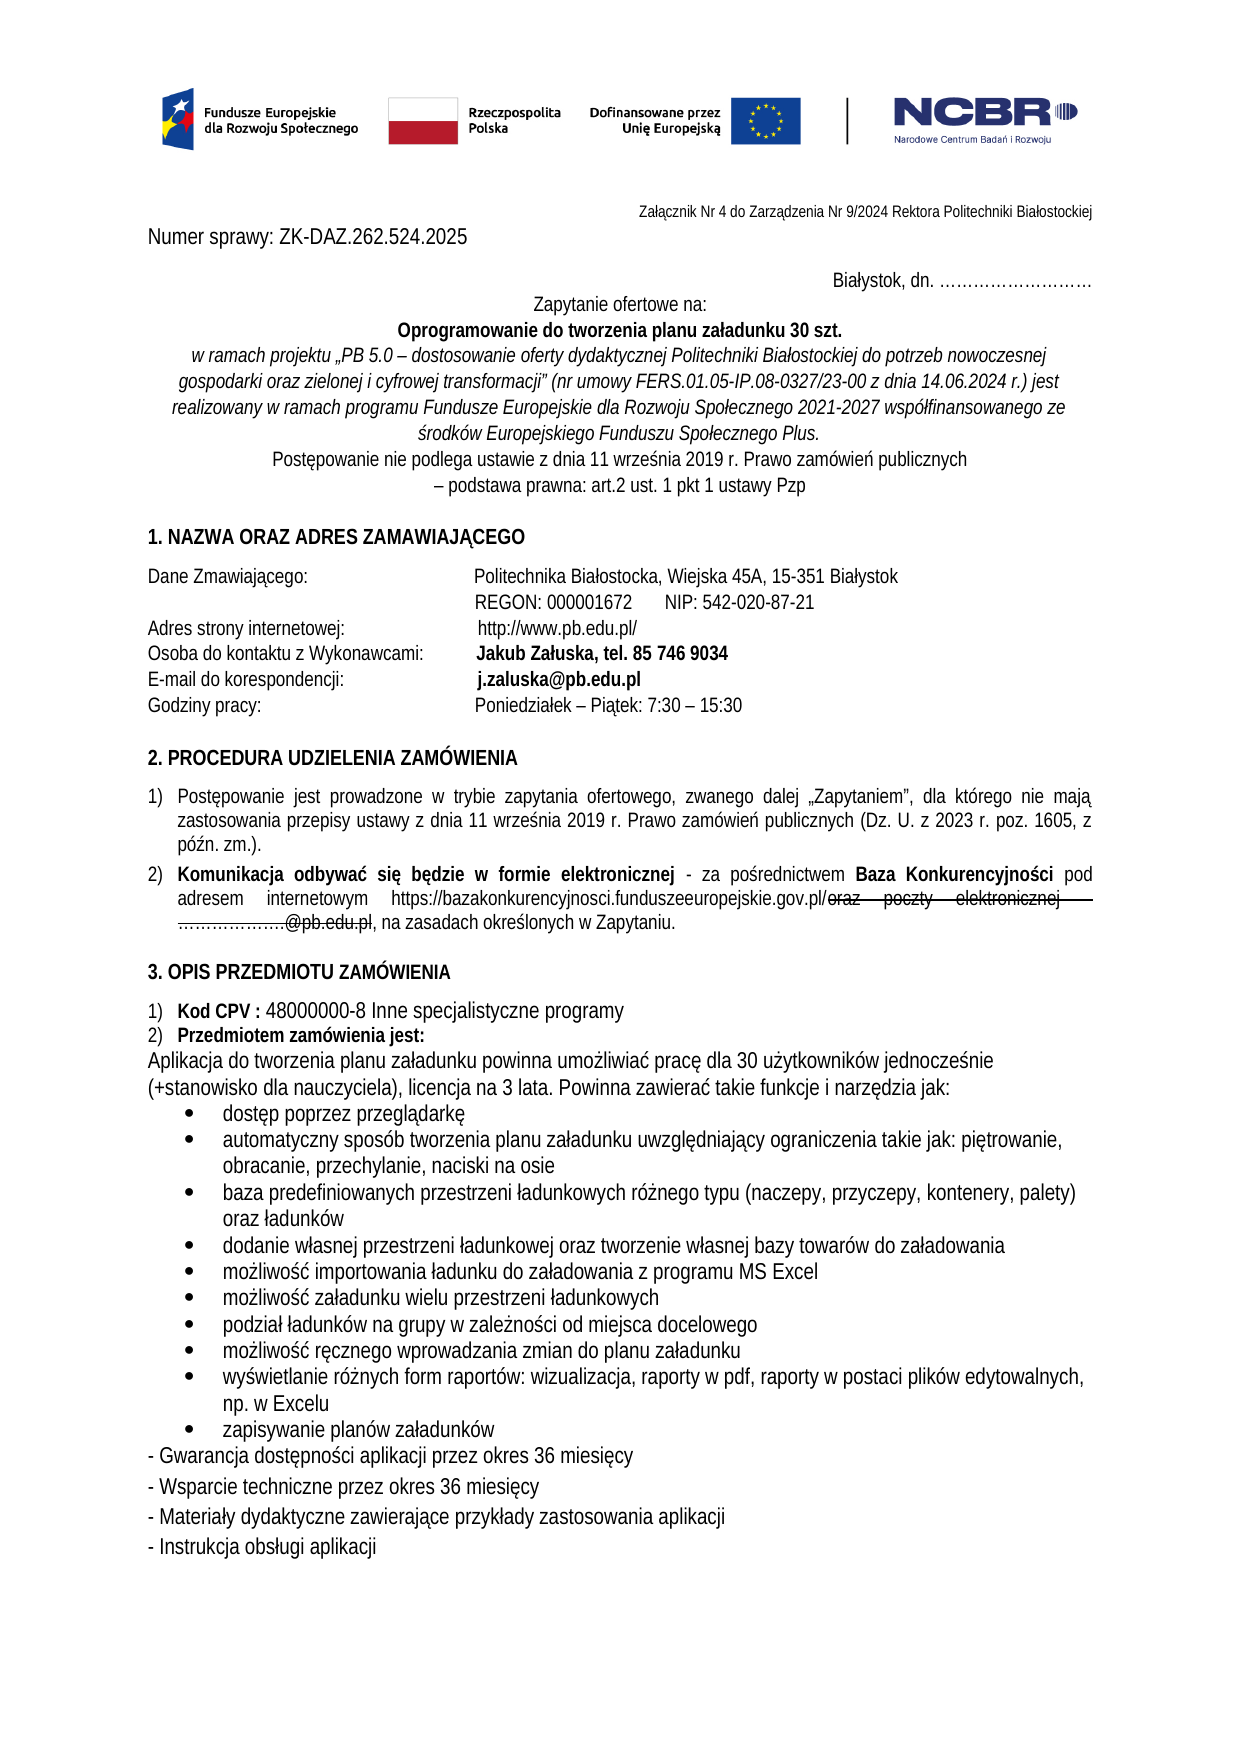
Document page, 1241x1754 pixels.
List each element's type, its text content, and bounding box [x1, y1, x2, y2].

list dostęp poprzez przeglądarkę [185, 1100, 1093, 1126]
list baza predefiniowanych przestrzeni ładunkowych różnego typu (naczepy, przyczepy, kontenery, palety) oraz ładunków [185, 1179, 1093, 1232]
picture [147, 73, 1093, 163]
text Numer sprawy: ZK-DAZ.262.524.2025 [148, 223, 1093, 249]
text w ramach projektu „PB 5.0 – dostosowanie oferty dydaktycznej Politechniki Białostockiej do potrzeb nowoczesnej gospodarki oraz zielonej i cyfrowej transformacji” (nr umowy FERS.01.05-IP.08-0327/23-00 z dnia 14.06.2024 r.) jest realizowany w ramach programu Fundusze Europejskie dla Rozwoju Społecznego 2021-2027 współfinansowanego ze środków Europejskiego Funduszu Społecznego Plus. [148, 343, 1093, 445]
text REGON: 000001672 NIP: 542-020-87-21 [148, 589, 1093, 613]
list dodanie własnej przestrzeni ładunkowej oraz tworzenie własnej bazy towarów do załadowania [185, 1232, 1093, 1258]
text Osoba do kontaktu z Wykonawcami: Jakub Załuska, tel. 85 746 9034 [148, 641, 1093, 665]
text Adres strony internetowej: http://www.pb.edu.pl/ [148, 615, 1093, 639]
list Komunikacja odbywać się będzie w formie elektronicznej - za pośrednictwem Baza Konkurencyjności pod adresem internetowym https://bazakonkurencyjnosci.funduszeeuropejskie.gov.pl/oraz poczty elektronicznej –……………….@pb.edu.pl, na zasadach określonych w Zapytaniu. [148, 862, 1093, 934]
text Godziny pracy: Poniedziałek – Piątek: 7:30 – 15:30 [148, 693, 1093, 717]
list zapisywanie planów załadunków [185, 1416, 1093, 1442]
list automatyczny sposób tworzenia planu załadunku uwzględniający ograniczenia takie jak: piętrowanie, obracanie, przechylanie, naciski na osie [185, 1126, 1093, 1179]
text - Wsparcie techniczne przez okres 36 miesięcy [148, 1473, 1093, 1499]
list możliwość ręcznego wprowadzania zmian do planu załadunku [185, 1337, 1093, 1363]
list Postępowanie jest prowadzone w trybie zapytania ofertowego, zwanego dalej „Zapytaniem”, dla którego nie mają zastosowania przepisy ustawy z dnia 11 września 2019 r. Prawo zamówień publicznych (Dz. U. z 2023 r. poz. 1605, z późn. zm.). [148, 784, 1093, 856]
list Kod CPV : 48000000-8 Inne specjalistyczne programy [148, 997, 1093, 1023]
text - Materiały dydaktyczne zawierające przykłady zastosowania aplikacji [148, 1503, 1093, 1529]
text Postępowanie nie podlega ustawie z dnia 11 września 2019 r. Prawo zamówień publicznych [148, 447, 1093, 471]
list możliwość importowania ładunku do załadowania z programu MS Excel [185, 1258, 1093, 1284]
list wyświetlanie różnych form raportów: wizualizacja, raporty w pdf, raporty w postaci plików edytowalnych, np. w Excelu [185, 1363, 1093, 1416]
text 2. PROCEDURA UDZIELENIA ZAMÓWIENIA [148, 744, 1093, 770]
text 3. OPIS PRZEDMIOTU ZAMÓWIENIA [148, 959, 1093, 984]
list podział ładunków na grupy w zależności od miejsca docelowego [185, 1311, 1093, 1337]
list Przedmiotem zamówienia jest: [148, 1023, 1093, 1047]
text - Instrukcja obsługi aplikacji [148, 1533, 1093, 1559]
text 1. NAZWA ORAZ ADRES ZAMAWIAJĄCEGO [148, 524, 1093, 549]
list możliwość załadunku wielu przestrzeni ładunkowych [185, 1284, 1093, 1311]
text E-mail do korespondencji: j.zaluska@pb.edu.pl [148, 667, 1093, 691]
text – podstawa prawna: art.2 ust. 1 pkt 1 ustawy Pzp [148, 472, 1093, 496]
text Zapytanie ofertowe na: [148, 292, 1093, 316]
text Oprogramowanie do tworzenia planu załadunku 30 szt. [148, 317, 1093, 341]
text - Gwarancja dostępności aplikacji przez okres 36 miesięcy [148, 1442, 1093, 1469]
text Załącznik Nr 4 do Zarządzenia Nr 9/2024 Rektora Politechniki Białostockiej [148, 202, 1093, 221]
text Białystok, dn. ……………………… [162, 268, 1093, 292]
text Dane Zmawiającego: Politechnika Białostocka, Wiejska 45A, 15-351 Białystok [148, 564, 1093, 588]
text Aplikacja do tworzenia planu załadunku powinna umożliwiać pracę dla 30 użytkowników jednocześnie (+stanowisko dla nauczyciela), licencja na 3 lata. Powinna zawierać takie funkcje i narzędzia jak: [148, 1047, 1093, 1100]
